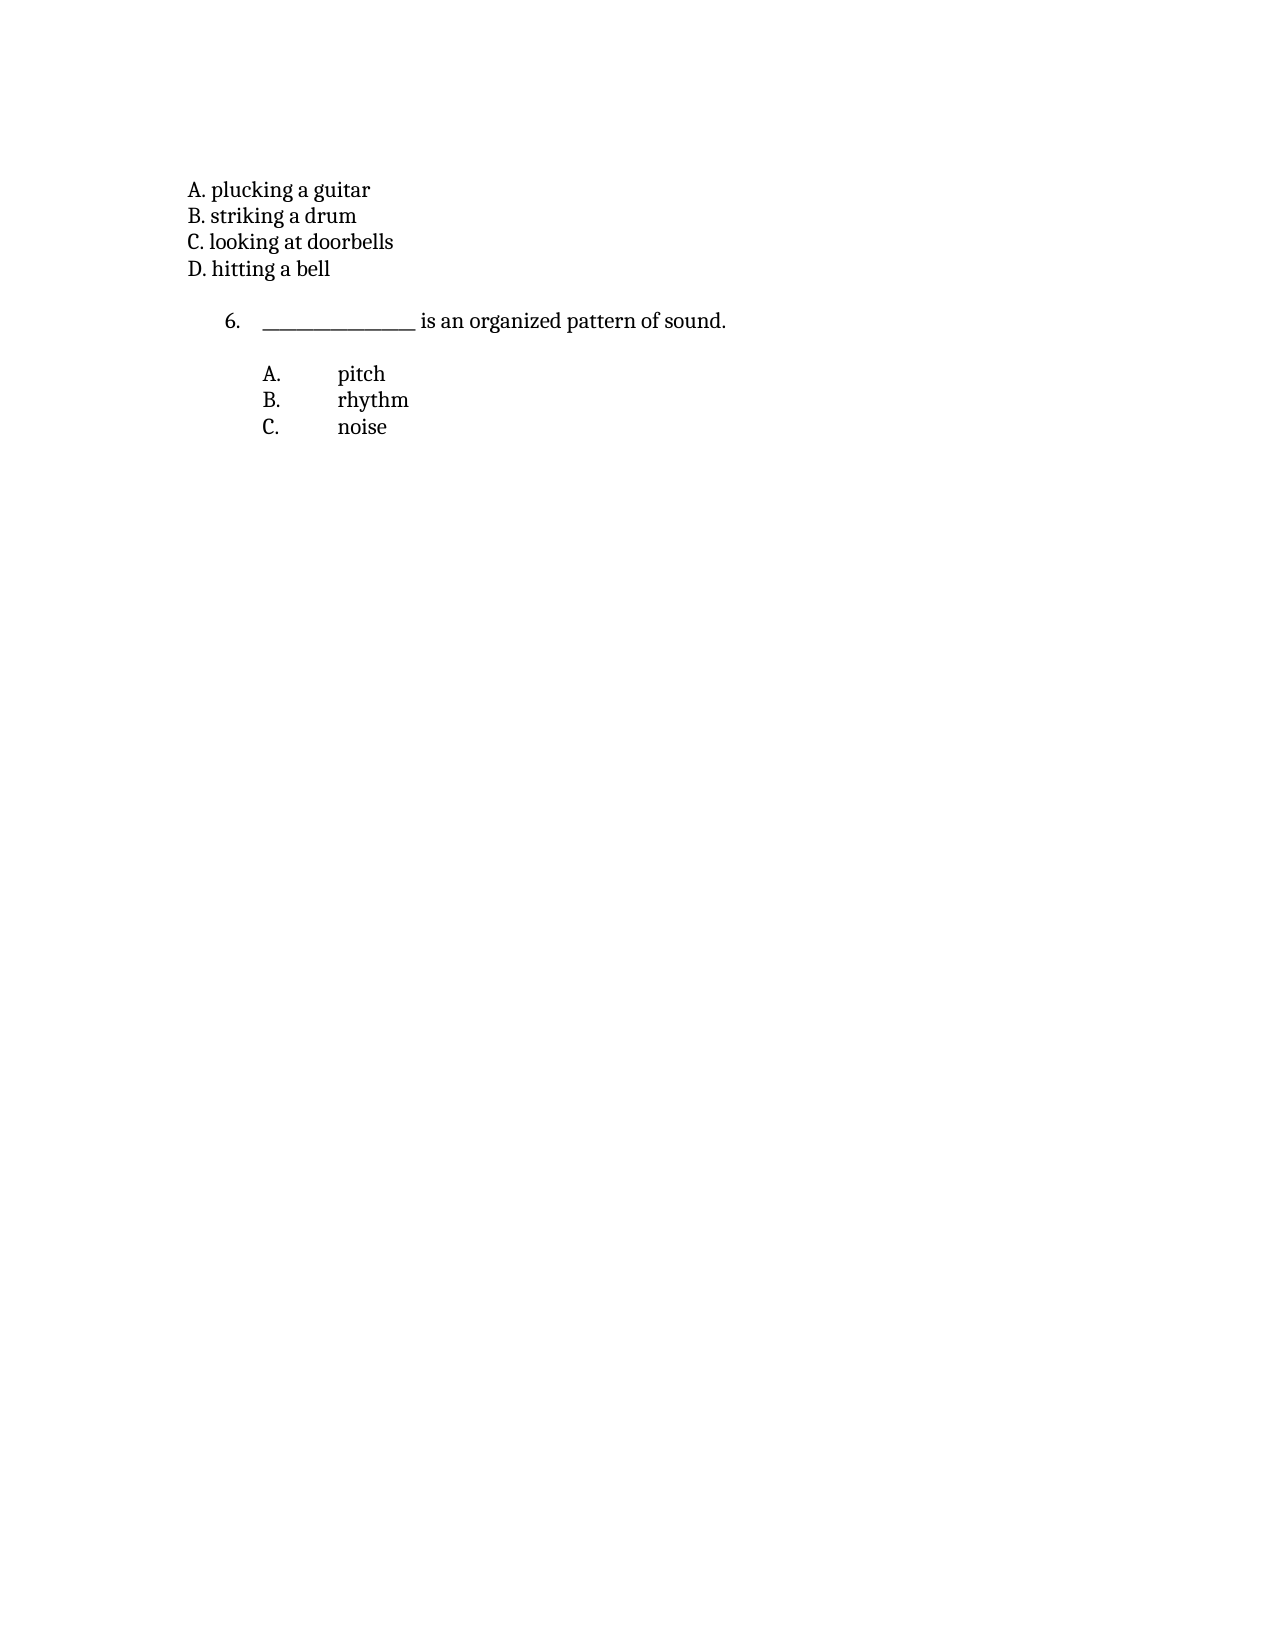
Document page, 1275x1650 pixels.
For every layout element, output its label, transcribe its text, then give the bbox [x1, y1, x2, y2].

text C. looking at doorbells [187, 229, 1087, 255]
text B. rhythm [262, 387, 1087, 413]
text A. pitch [262, 361, 1087, 387]
text C. noise [262, 413, 1087, 440]
text D. hitting a bell [187, 255, 1087, 282]
text A. plucking a guitar [187, 176, 1087, 203]
list __________________ is an organized pattern of sound. [225, 308, 1087, 334]
text B. striking a drum [187, 203, 1087, 229]
